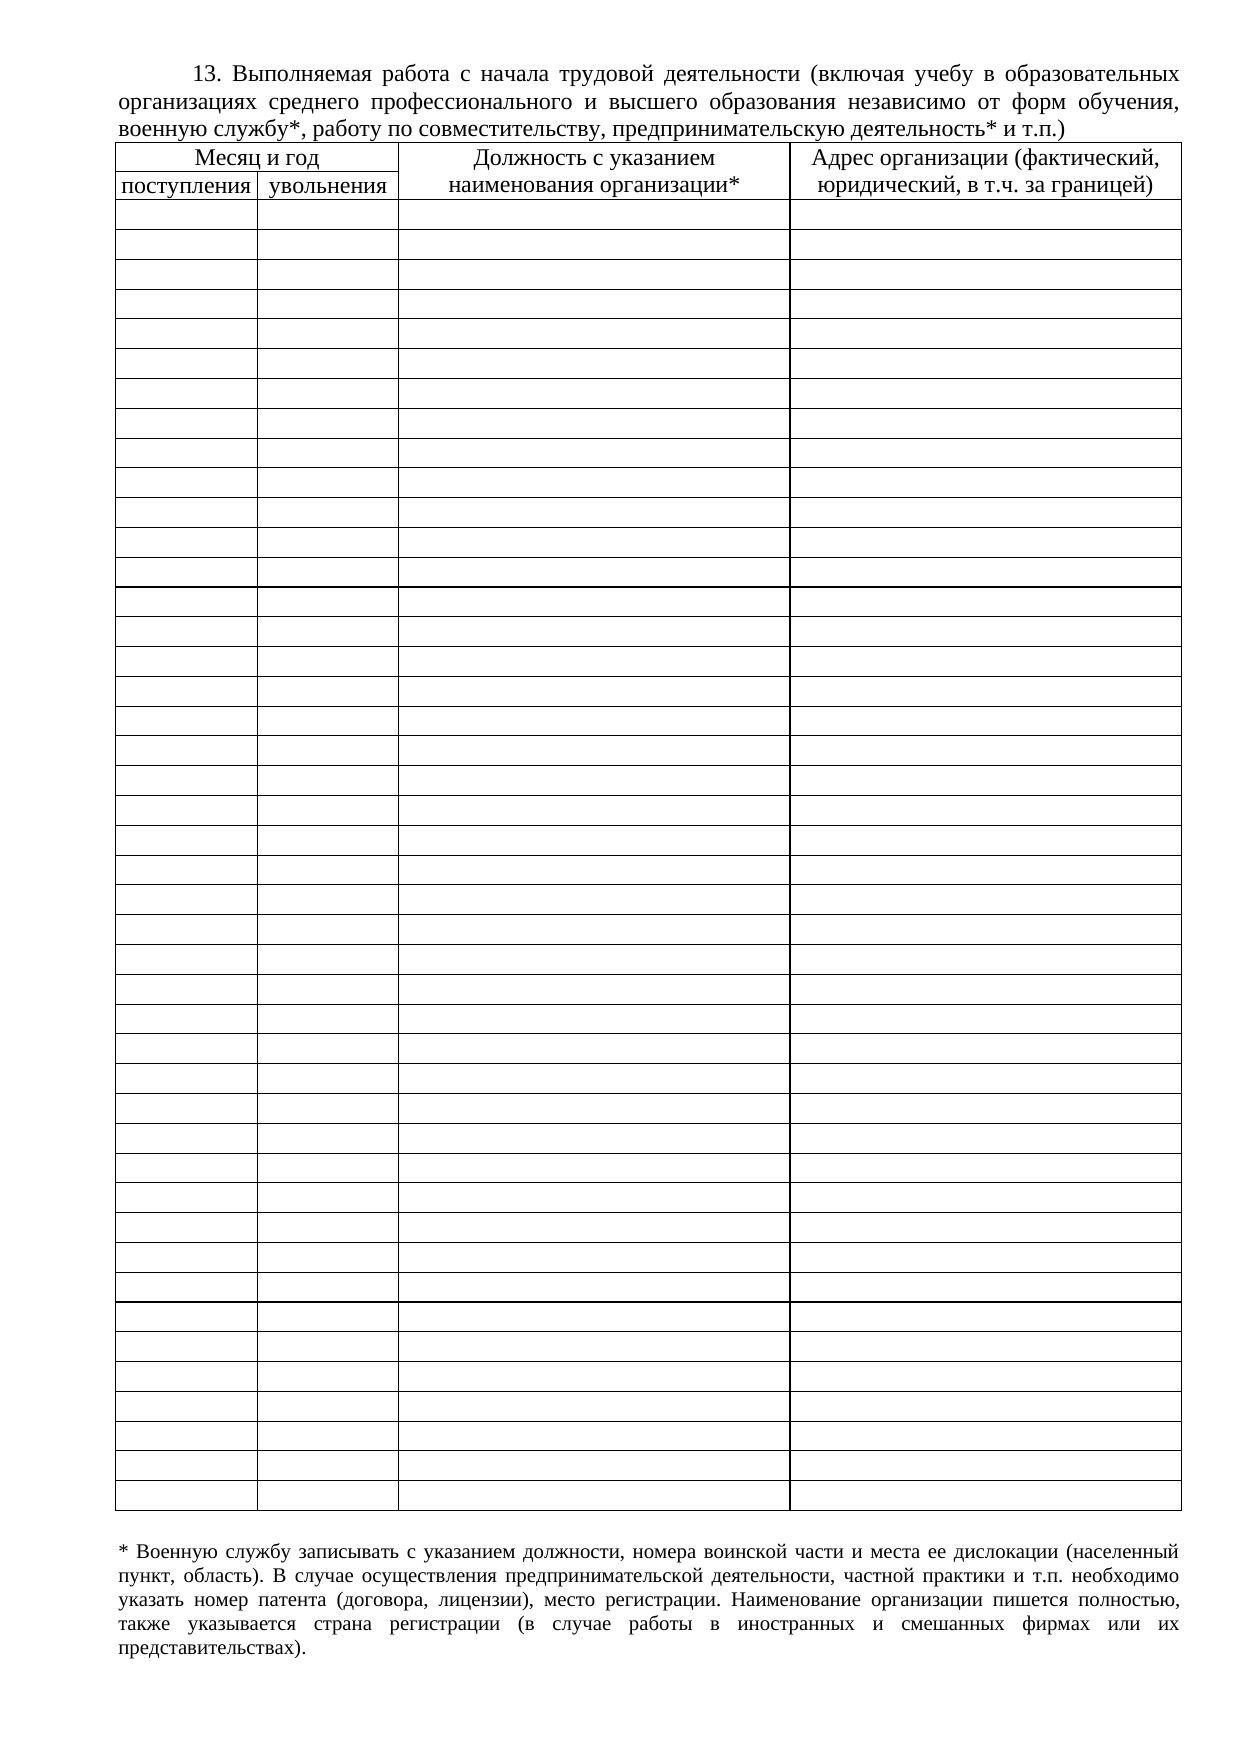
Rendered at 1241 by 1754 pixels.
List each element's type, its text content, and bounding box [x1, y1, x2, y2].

table_cell [399, 1094, 789, 1123]
table_cell [791, 588, 1181, 616]
table_cell [791, 826, 1181, 854]
table_cell [116, 1362, 257, 1391]
table_cell [399, 349, 789, 378]
table_cell [791, 1034, 1181, 1063]
table_cell [791, 379, 1181, 408]
table_cell [399, 975, 789, 1003]
table_cell [258, 945, 398, 974]
table_cell [116, 647, 257, 676]
table_cell [258, 409, 398, 437]
table_cell [399, 1064, 789, 1093]
table_cell [791, 1332, 1181, 1361]
table_cell [258, 1362, 398, 1391]
table_cell [791, 498, 1181, 527]
table_cell [116, 498, 257, 527]
table_cell [791, 617, 1181, 646]
table_header Месяц и год [116, 143, 398, 171]
table_cell [399, 1273, 789, 1301]
table_cell [791, 736, 1181, 765]
table_cell [258, 885, 398, 914]
table_cell [399, 1154, 789, 1182]
table_cell [116, 409, 257, 437]
table_header Адрес организации (фактический, юридический, в т.ч. за границей) [791, 143, 1181, 199]
table_cell [399, 588, 789, 616]
table_cell [116, 677, 257, 706]
table_cell [258, 1392, 398, 1421]
table_cell [791, 1243, 1181, 1272]
table_cell [258, 1154, 398, 1182]
table_cell [116, 260, 257, 288]
table_cell [116, 558, 257, 586]
table_cell [116, 528, 257, 557]
table_cell [258, 379, 398, 408]
table_cell [116, 1213, 257, 1242]
table_cell [116, 1034, 257, 1063]
table_cell [399, 1005, 789, 1033]
table_cell [116, 707, 257, 735]
table_cell [791, 1362, 1181, 1391]
table_cell [399, 915, 789, 944]
table_cell [791, 707, 1181, 735]
table_cell [116, 915, 257, 944]
table_cell [791, 647, 1181, 676]
table_cell [399, 826, 789, 854]
table_cell [258, 1481, 398, 1510]
table_cell [399, 617, 789, 646]
table_cell [258, 1273, 398, 1301]
table_cell [258, 528, 398, 557]
table_cell [791, 1183, 1181, 1212]
table_cell [258, 349, 398, 378]
table_cell [116, 1422, 257, 1450]
table_cell [258, 230, 398, 259]
table_cell [399, 1481, 789, 1510]
table_header Должность с указанием наименования организации* [399, 143, 789, 199]
table_cell [791, 766, 1181, 795]
table_cell [791, 1303, 1181, 1331]
table_cell [791, 677, 1181, 706]
table_cell [791, 558, 1181, 586]
table_cell [791, 856, 1181, 884]
table_cell [399, 379, 789, 408]
table_cell [258, 707, 398, 735]
table_cell [116, 1064, 257, 1093]
table_cell [791, 468, 1181, 497]
table_cell [399, 1183, 789, 1212]
table_cell [791, 1094, 1181, 1123]
table_cell [258, 826, 398, 854]
table_cell [399, 1034, 789, 1063]
table_cell [116, 588, 257, 616]
table_cell [258, 1005, 398, 1033]
table_cell [116, 1154, 257, 1182]
table_cell [116, 1481, 257, 1510]
table_cell [116, 826, 257, 854]
table_cell [258, 617, 398, 646]
table_cell [791, 1213, 1181, 1242]
table_cell [258, 796, 398, 825]
table_cell [258, 439, 398, 467]
table_cell [116, 1124, 257, 1152]
table_cell [399, 290, 789, 318]
table_cell [399, 1243, 789, 1272]
table_cell [791, 200, 1181, 229]
table_cell [399, 558, 789, 586]
table_cell [258, 1243, 398, 1272]
table_cell [399, 1303, 789, 1331]
table_cell [116, 975, 257, 1003]
table_cell [791, 1273, 1181, 1301]
table_cell увольнения [258, 172, 398, 199]
table_cell [258, 1213, 398, 1242]
table_cell [399, 528, 789, 557]
table_cell [258, 588, 398, 616]
table_cell [258, 1064, 398, 1093]
table_cell [116, 856, 257, 884]
table_cell [116, 1392, 257, 1421]
table_cell [116, 1094, 257, 1123]
table_cell [258, 1183, 398, 1212]
table_cell [791, 915, 1181, 944]
table_cell [116, 1273, 257, 1301]
table_cell [791, 528, 1181, 557]
table_cell [399, 856, 789, 884]
table_cell [116, 319, 257, 348]
table_cell [399, 498, 789, 527]
table_cell [399, 1332, 789, 1361]
table_cell [399, 736, 789, 765]
table_cell [791, 409, 1181, 437]
table_cell [791, 290, 1181, 318]
table_cell [258, 1094, 398, 1123]
table_cell [399, 707, 789, 735]
table_cell [116, 1332, 257, 1361]
table_cell [116, 885, 257, 914]
table_cell [258, 1451, 398, 1480]
table_cell [116, 290, 257, 318]
table_cell [791, 945, 1181, 974]
table_cell [399, 439, 789, 467]
table_cell [258, 647, 398, 676]
table_cell [791, 260, 1181, 288]
table_cell [258, 1332, 398, 1361]
table_cell [116, 736, 257, 765]
table_cell [399, 468, 789, 497]
table_cell [116, 617, 257, 646]
table_cell [116, 945, 257, 974]
table_cell [791, 1005, 1181, 1033]
table_cell [791, 1451, 1181, 1480]
table_cell [258, 260, 398, 288]
table_cell [399, 647, 789, 676]
table_cell [399, 1124, 789, 1152]
table_cell [116, 349, 257, 378]
text 13. Выполняемая работа с начала трудовой деятельности (включая учебу в образовательных организациях среднего профессионального и высшего образования независимо от форм обучения, военную службу*, работу по совместительству, предпринимательскую деятельность* и т.п.) [118, 59, 1181, 142]
table_cell [258, 856, 398, 884]
table_cell [258, 498, 398, 527]
table_cell [258, 915, 398, 944]
table_cell [116, 379, 257, 408]
table_cell [258, 1124, 398, 1152]
table_cell [116, 439, 257, 467]
table_cell [399, 260, 789, 288]
table_cell [399, 945, 789, 974]
table_cell [791, 349, 1181, 378]
table_cell [399, 1422, 789, 1450]
table_cell [399, 1392, 789, 1421]
table_cell [258, 975, 398, 1003]
table_cell [116, 1183, 257, 1212]
table_cell [399, 230, 789, 259]
table_cell [399, 766, 789, 795]
table_cell [399, 200, 789, 229]
table_cell [791, 975, 1181, 1003]
table_cell [791, 1154, 1181, 1182]
table_cell [258, 1422, 398, 1450]
table_cell [116, 230, 257, 259]
table_cell [258, 1034, 398, 1063]
table_cell [399, 1362, 789, 1391]
table_cell [116, 1451, 257, 1480]
table_cell [116, 1005, 257, 1033]
table_cell [116, 796, 257, 825]
table_cell [258, 677, 398, 706]
table_cell [791, 1481, 1181, 1510]
table_cell [791, 1124, 1181, 1152]
table_cell [791, 319, 1181, 348]
table_cell поступления [116, 172, 257, 199]
table_cell [791, 885, 1181, 914]
text * Военную службу записывать с указанием должности, номера воинской части и места ее дислокации (населенный пункт, область). В случае осуществления предпринимательской деятельности, частной практики и т.п. необходимо указать номер патента (договора, лицензии), место регистрации. Наименование организации пишется полностью, также указывается страна регистрации (в случае работы в иностранных и смешанных фирмах или их представительствах). [118, 1539, 1181, 1659]
table_cell [258, 736, 398, 765]
table_cell [258, 1303, 398, 1331]
table_cell [791, 230, 1181, 259]
table_cell [791, 1392, 1181, 1421]
table_cell [258, 290, 398, 318]
table_cell [116, 1303, 257, 1331]
table_cell [791, 796, 1181, 825]
table_cell [791, 439, 1181, 467]
table_cell [116, 1243, 257, 1272]
table_cell [258, 558, 398, 586]
table_cell [116, 766, 257, 795]
table_cell [116, 468, 257, 497]
table_cell [399, 796, 789, 825]
table_cell [116, 200, 257, 229]
table_cell [399, 319, 789, 348]
table_cell [258, 468, 398, 497]
table_cell [399, 1451, 789, 1480]
table_cell [258, 319, 398, 348]
table_cell [791, 1064, 1181, 1093]
table_cell [258, 766, 398, 795]
table_cell [399, 409, 789, 437]
table_cell [258, 200, 398, 229]
table_cell [791, 1422, 1181, 1450]
table_cell [399, 885, 789, 914]
table_cell [399, 1213, 789, 1242]
table_cell [399, 677, 789, 706]
